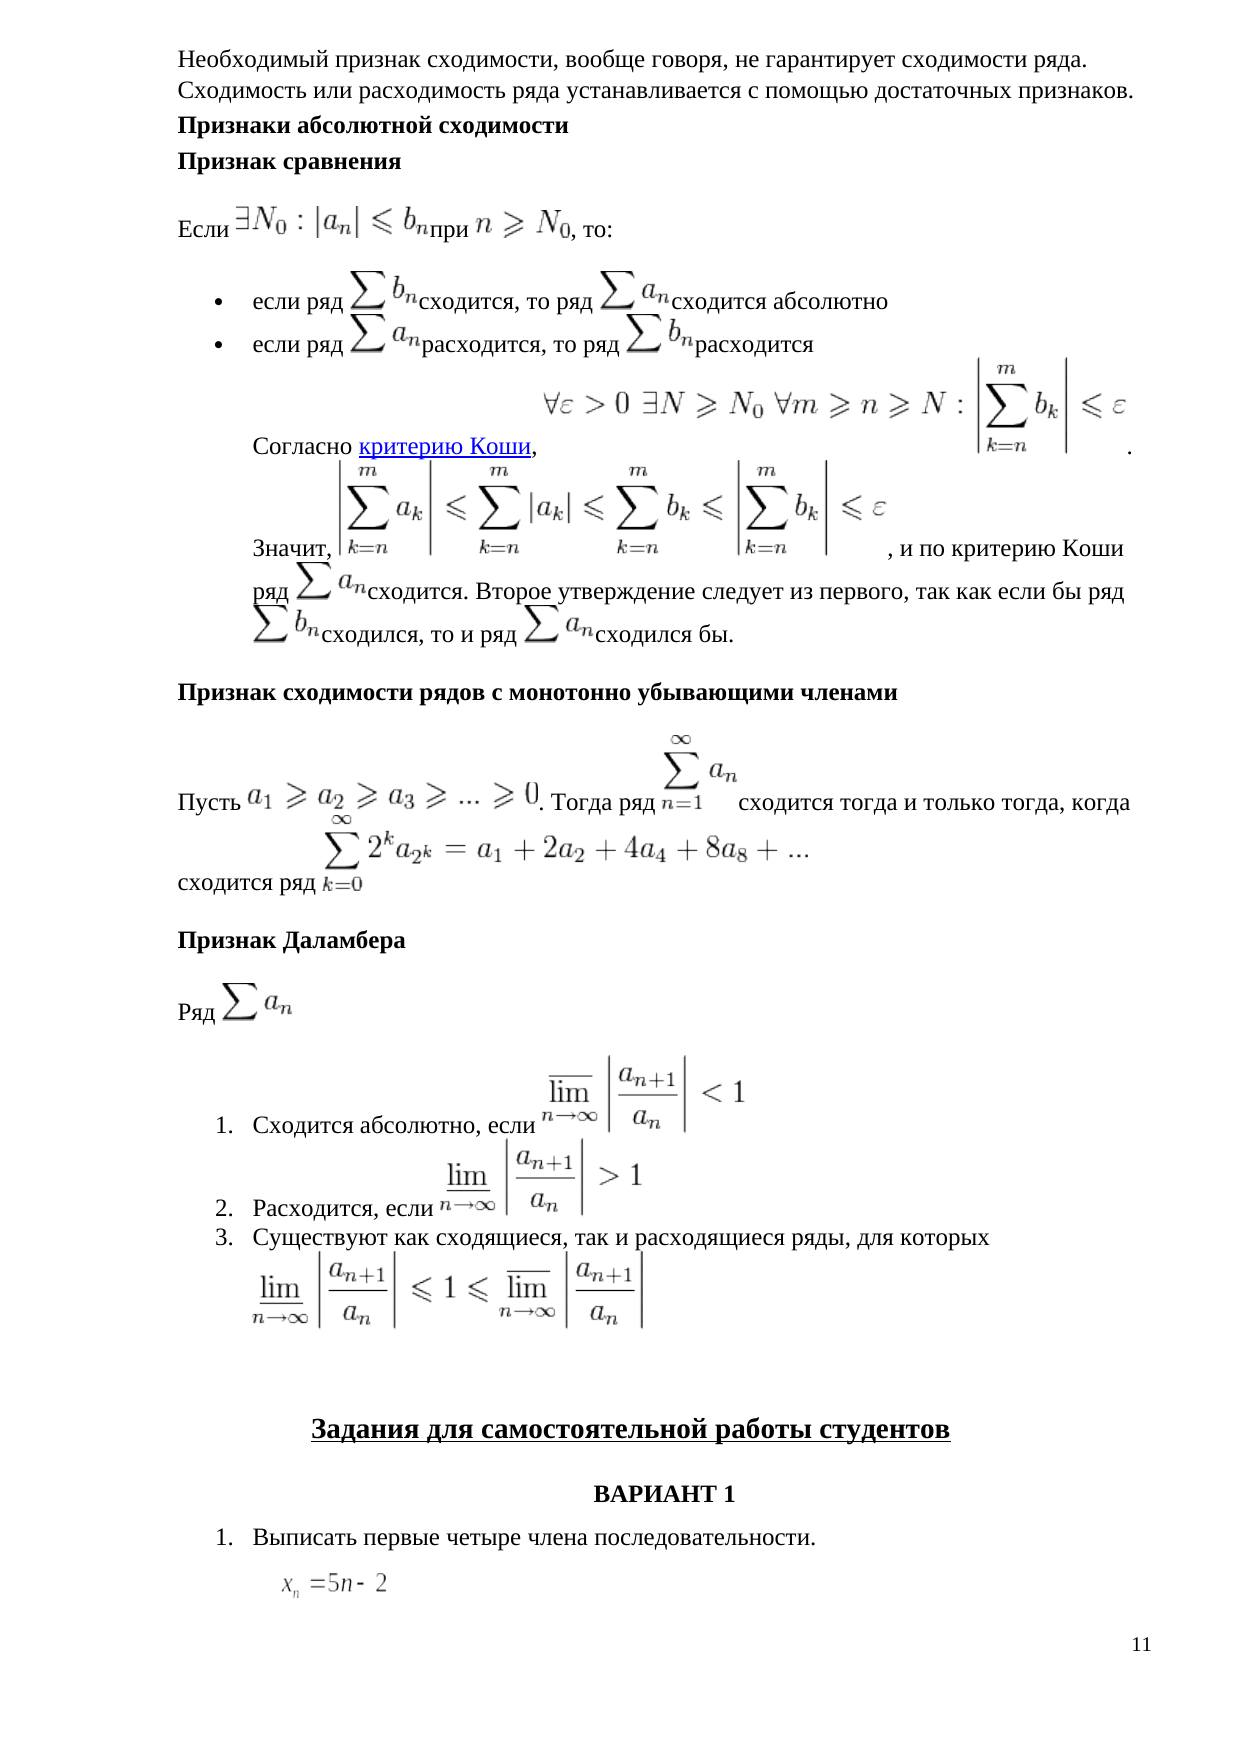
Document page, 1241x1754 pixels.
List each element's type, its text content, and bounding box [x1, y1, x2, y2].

text Если при , то: [177, 206, 1152, 243]
picture [349, 314, 422, 353]
picture [523, 605, 595, 643]
text Необходимый признак сходимости, вообще говоря, не гарантирует сходимости ряда. Сходимость или расходимость ряда устанавливается с помощью достаточных признаков. [177, 44, 1152, 104]
text ВАРИАНТ 1 [177, 1479, 1152, 1507]
picture [541, 1055, 746, 1134]
picture [599, 271, 671, 310]
picture [349, 271, 419, 310]
picture [221, 983, 294, 1021]
picture [543, 357, 1127, 455]
picture [625, 314, 695, 353]
text Ряд [177, 983, 1152, 1026]
picture [247, 782, 538, 811]
list Сходится абсолютно, если [215, 1055, 1152, 1139]
picture [252, 1251, 643, 1330]
text Признаки абсолютной сходимости [177, 111, 1152, 139]
list если ряд сходится, то ряд сходится абсолютно [215, 272, 1152, 315]
picture [235, 206, 430, 238]
list Выписать первые четыре члена последовательности. [215, 1522, 1152, 1551]
picture [252, 605, 321, 643]
picture [475, 210, 571, 238]
picture [338, 460, 887, 557]
text Признак Даламбера [177, 925, 1152, 954]
picture [661, 735, 739, 811]
text Признак сходимости рядов с монотонно убывающими членами [177, 677, 1152, 706]
text Признак сравнения [177, 146, 1152, 174]
picture [295, 562, 368, 600]
list если ряд расходится, то ряд расходится [695, 315, 1152, 358]
text Задания для самостоятельной работы студентов [311, 1412, 1152, 1445]
picture [322, 815, 808, 891]
list Расходится, если [215, 1139, 1152, 1222]
picture [439, 1138, 643, 1217]
